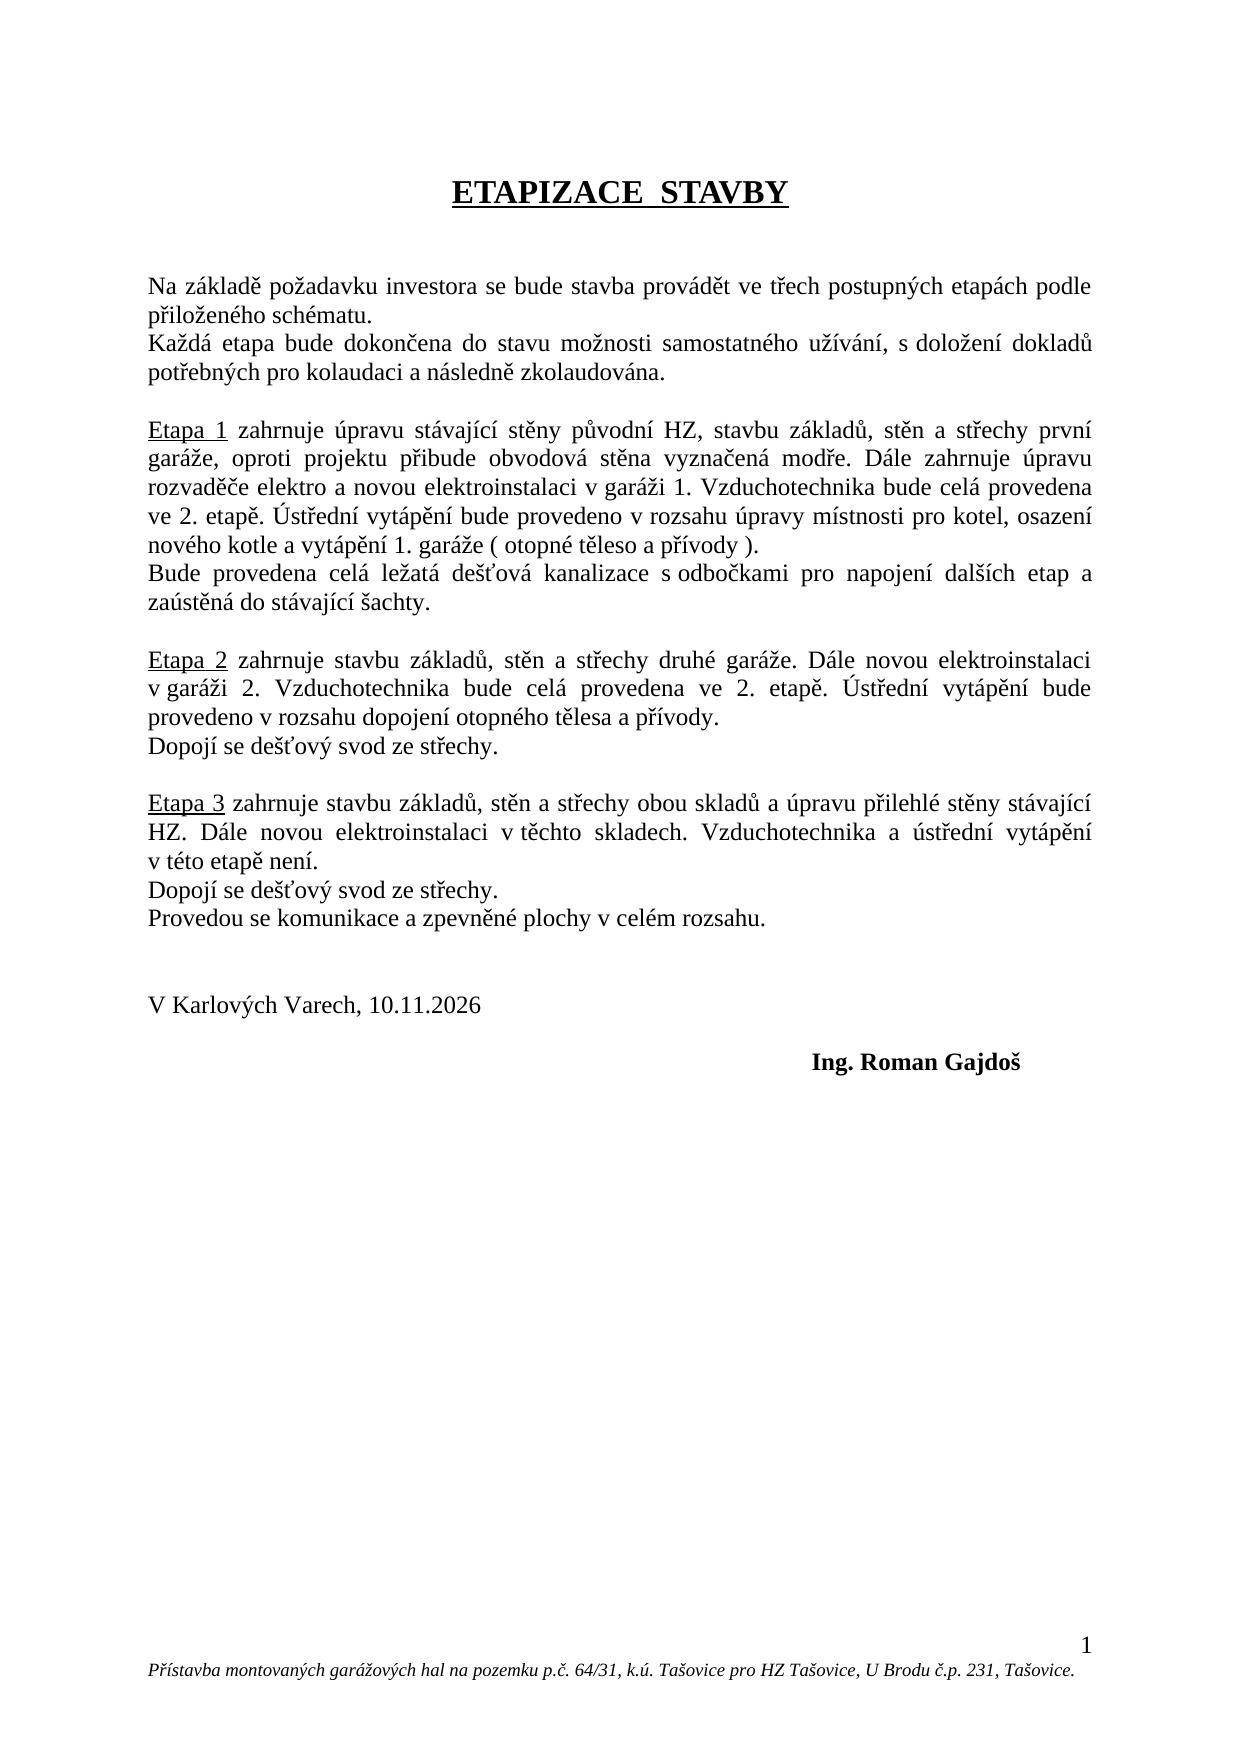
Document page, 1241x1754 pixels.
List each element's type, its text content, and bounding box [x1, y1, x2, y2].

subtitle etapizace stavby [148, 173, 1093, 211]
text Na základě požadavku investora se bude stavba provádět ve třech postupných etapách podle přiloženého schématu. [148, 271, 1093, 328]
text Dopojí se dešťový svod ze střechy. [148, 875, 1093, 903]
text Bude provedena celá ležatá dešťová kanalizace s odbočkami pro napojení dalších etap a zaústěná do stávající šachty. [148, 558, 1093, 616]
text Ing. Roman Gajdoš [738, 1047, 1093, 1076]
text Etapa 1 zahrnuje úpravu stávající stěny původní HZ, stavbu základů, stěn a střechy první garáže, oproti projektu přibude obvodová stěna vyznačená modře. Dále zahrnuje úpravu rozvaděče elektro a novou elektroinstalaci v garáži 1. Vzduchotechnika bude celá provedena ve 2. etapě. Ústřední vytápění bude provedeno v rozsahu úpravy místnosti pro kotel, osazení nového kotle a vytápění 1. garáže ( otopné těleso a přívody ). [148, 415, 1093, 558]
text Etapa 2 zahrnuje stavbu základů, stěn a střechy druhé garáže. Dále novou elektroinstalaci v garáži 2. Vzduchotechnika bude celá provedena ve 2. etapě. Ústřední vytápění bude provedeno v rozsahu dopojení otopného tělesa a přívody. [148, 645, 1093, 731]
text Každá etapa bude dokončena do stavu možnosti samostatného užívání, s doložení dokladů potřebných pro kolaudaci a následně zkolaudována. [148, 328, 1093, 386]
text Etapa 3 zahrnuje stavbu základů, stěn a střechy obou skladů a úpravu přilehlé stěny stávající HZ. Dále novou elektroinstalaci v těchto skladech. Vzduchotechnika a ústřední vytápění v této etapě není. [148, 788, 1093, 875]
text Provedou se komunikace a zpevněné plochy v celém rozsahu. [148, 903, 1093, 932]
text V Karlových Varech, 2.7.2023 [148, 990, 1093, 1018]
text Dopojí se dešťový svod ze střechy. [148, 731, 1093, 760]
